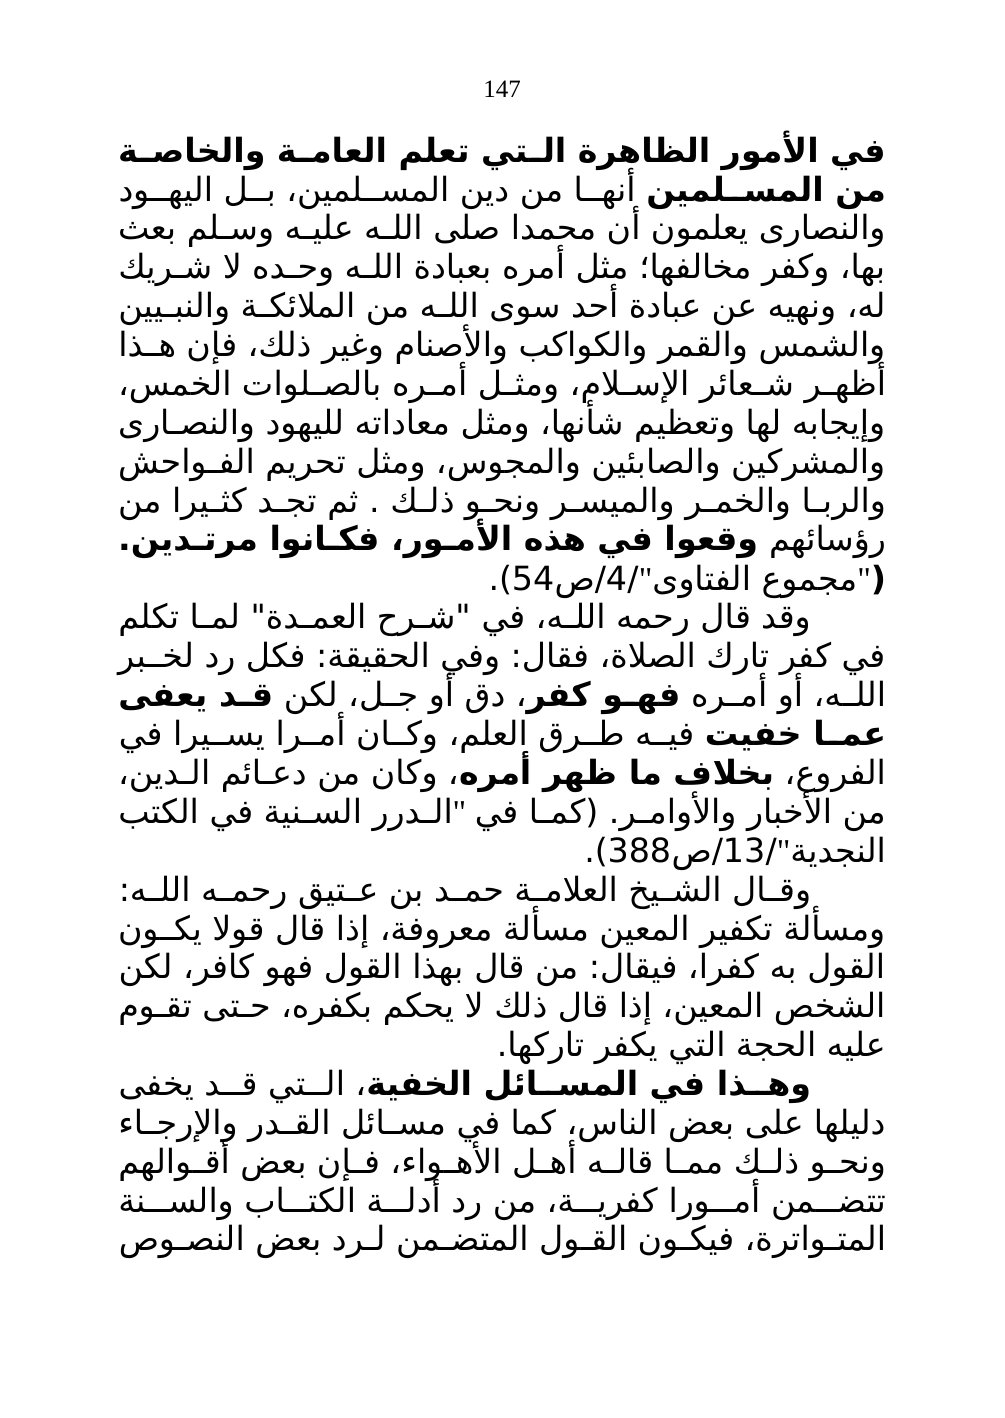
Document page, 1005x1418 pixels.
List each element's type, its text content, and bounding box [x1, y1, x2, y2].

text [118, 131, 886, 598]
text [118, 1064, 886, 1259]
text وقال الشيخ العلامة حمد بن عتيق رحمه الله: ومسألة تكفير المعين مسألة معروفة، إذا قال قولا يكون القول به كفرا، فيقال: من قال بهذا القول فهو كافر، لكن الشخص المعين، إذا قال ذلك لا يحكم بكفره، حتى تقوم عليه الحجة التي يكفر تاركها. [118, 870, 886, 1064]
text وقد قال رحمه الله، في "شرح العمدة" لما تكلم في كفر تارك الصلاة، فقال: وفي الحقيقة: فكل رد لخبر الله، أو أمره فهو كفر، دق أو جل، لكن قد يعفى عما خفيت فيه طرق العلم، وكان أمرا يسيرا في الفروع، بخلاف ما ظهر أمره، وكان من دعائم الدين، من الأخبار والأوامر. (كما في "الدرر السنية في الكتب النجدية"/13/ص388). [118, 598, 886, 870]
